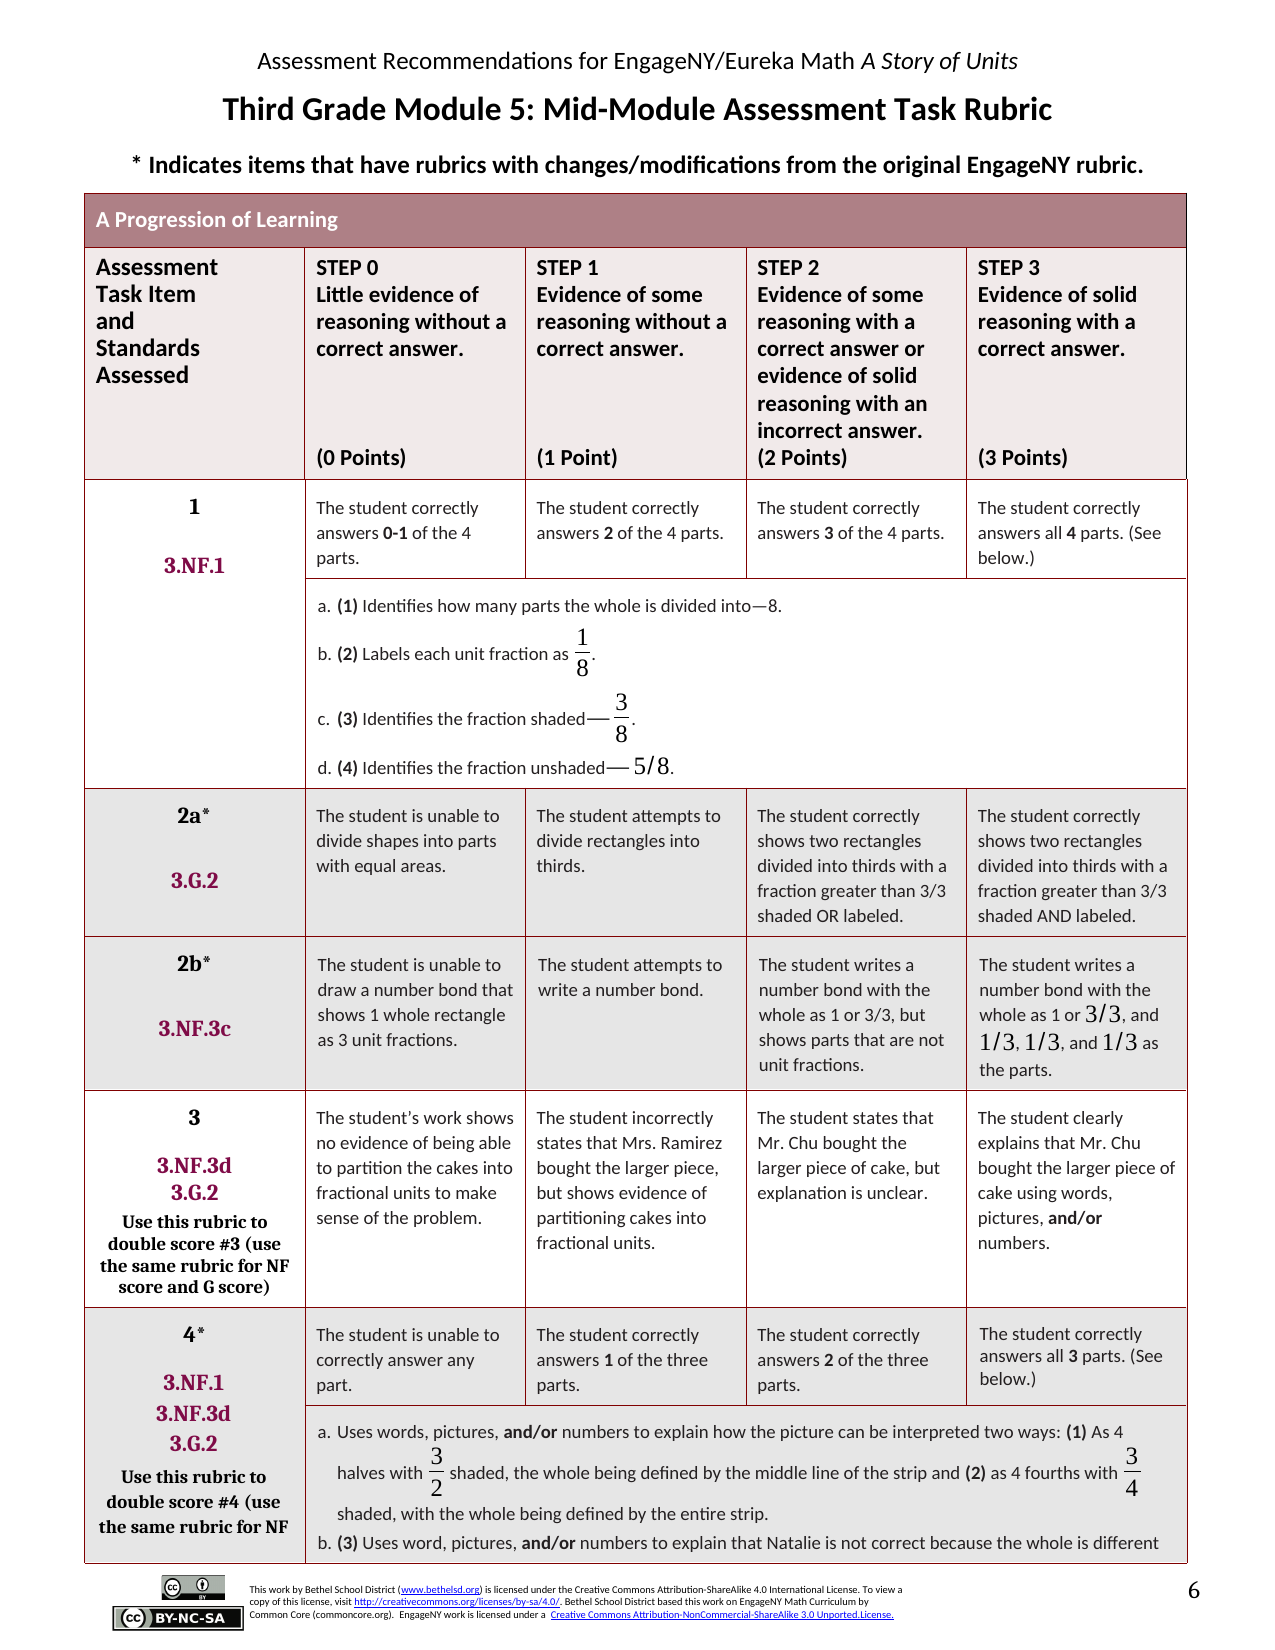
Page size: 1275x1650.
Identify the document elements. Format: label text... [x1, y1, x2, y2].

table_cell The student correctly answers all 3 parts. (See below.) [967, 1307, 1187, 1405]
table_cell The student correctly shows two rectangles divided into thirds with a fraction greater than 3/3 shaded AND labeled. [967, 788, 1187, 936]
table_cell (1) Identifies how many parts the whole is divided into—8. (2) Labels each unit fraction as . (3) Identifies the fraction shaded. (4) Identifies the fraction unshaded. [306, 578, 1187, 787]
table_cell The student is unable to divide shapes into parts with equal areas. [306, 789, 525, 936]
table_cell The student correctly shows two rectangles divided into thirds with a fraction greater than 3/3 shaded OR labeled. [747, 789, 966, 936]
table_cell STEP 0 Little evidence of reasoning without a correct answer. (0 Points) [305, 248, 525, 479]
table_cell 1 3.NF.1 [85, 480, 305, 787]
table_cell The student attempts to write a number bond. [526, 937, 746, 1089]
table_cell The student writes a number bond with the whole as 1 or 3/3, but shows parts that are not unit fractions. [747, 937, 966, 1089]
table_cell 3 3.NF.3d 3.G.2 Use this rubric to double score #3 (use the same rubric for NF score and G score) [85, 1091, 305, 1307]
table_cell The student correctly answers 1 of the three parts. [526, 1308, 746, 1405]
text Third Grade Module 5: Mid-Module Assessment Task Rubric [75, 88, 1200, 129]
text * Indicates items that have rubrics with changes/modifications from the original EngageNY rubric. [75, 149, 1200, 180]
table_cell STEP 1 Evidence of some reasoning without a correct answer. (1 Point) [526, 248, 746, 479]
table_cell 4* 3.NF.1 3.NF.3d 3.G.2 Use this rubric to double score #4 (use the same rubric for NF score and G score) [85, 1308, 305, 1562]
table_cell The student correctly answers 3 of the 4 parts. [747, 480, 966, 577]
table_cell Assessment Task Item and Standards Assessed [85, 248, 304, 479]
table_cell The student states that Mr. Chu bought the larger piece of cake, but explanation is unclear. [747, 1091, 966, 1307]
table_cell The student clearly explains that Mr. Chu bought the larger piece of cake using words, pictures, and/or numbers. [967, 1090, 1187, 1307]
table_cell The student incorrectly states that Mrs. Ramirez bought the larger piece, but shows evidence of partitioning cakes into fractional units. [526, 1091, 746, 1307]
table_cell The student is unable to correctly answer any part. [306, 1308, 525, 1405]
table_cell The student correctly answers 2 of the three parts. [747, 1308, 966, 1405]
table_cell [306, 1405, 1187, 1562]
picture [112, 1606, 244, 1632]
table_cell The student correctly answers 0-1 of the 4 parts. [306, 480, 525, 577]
table_cell STEP 3 Evidence of solid reasoning with a correct answer. (3 Points) [967, 248, 1186, 479]
table_cell 2a* 3.G.2 [85, 789, 305, 936]
table_cell The student attempts to divide rectangles into thirds. [526, 789, 746, 936]
table_cell The student correctly answers all 4 parts. (See below.) [967, 479, 1187, 577]
table_cell The student writes a number bond with the whole as 1 or , and , , and as the parts. [967, 936, 1187, 1089]
table_cell The student’s work shows no evidence of being able to partition the cakes into fractional units to make sense of the problem. [306, 1091, 525, 1307]
table_cell The student is unable to draw a number bond that shows 1 whole rectangle as 3 unit fractions. [306, 937, 525, 1089]
table_cell STEP 2 Evidence of some reasoning with a correct answer or evidence of solid reasoning with an incorrect answer. (2 Points) [747, 248, 966, 479]
table_header A Progression of Learning [85, 194, 1186, 247]
table_cell The student correctly answers 2 of the 4 parts. [526, 480, 746, 577]
table_cell 2b* 3.NF.3c [85, 937, 305, 1089]
